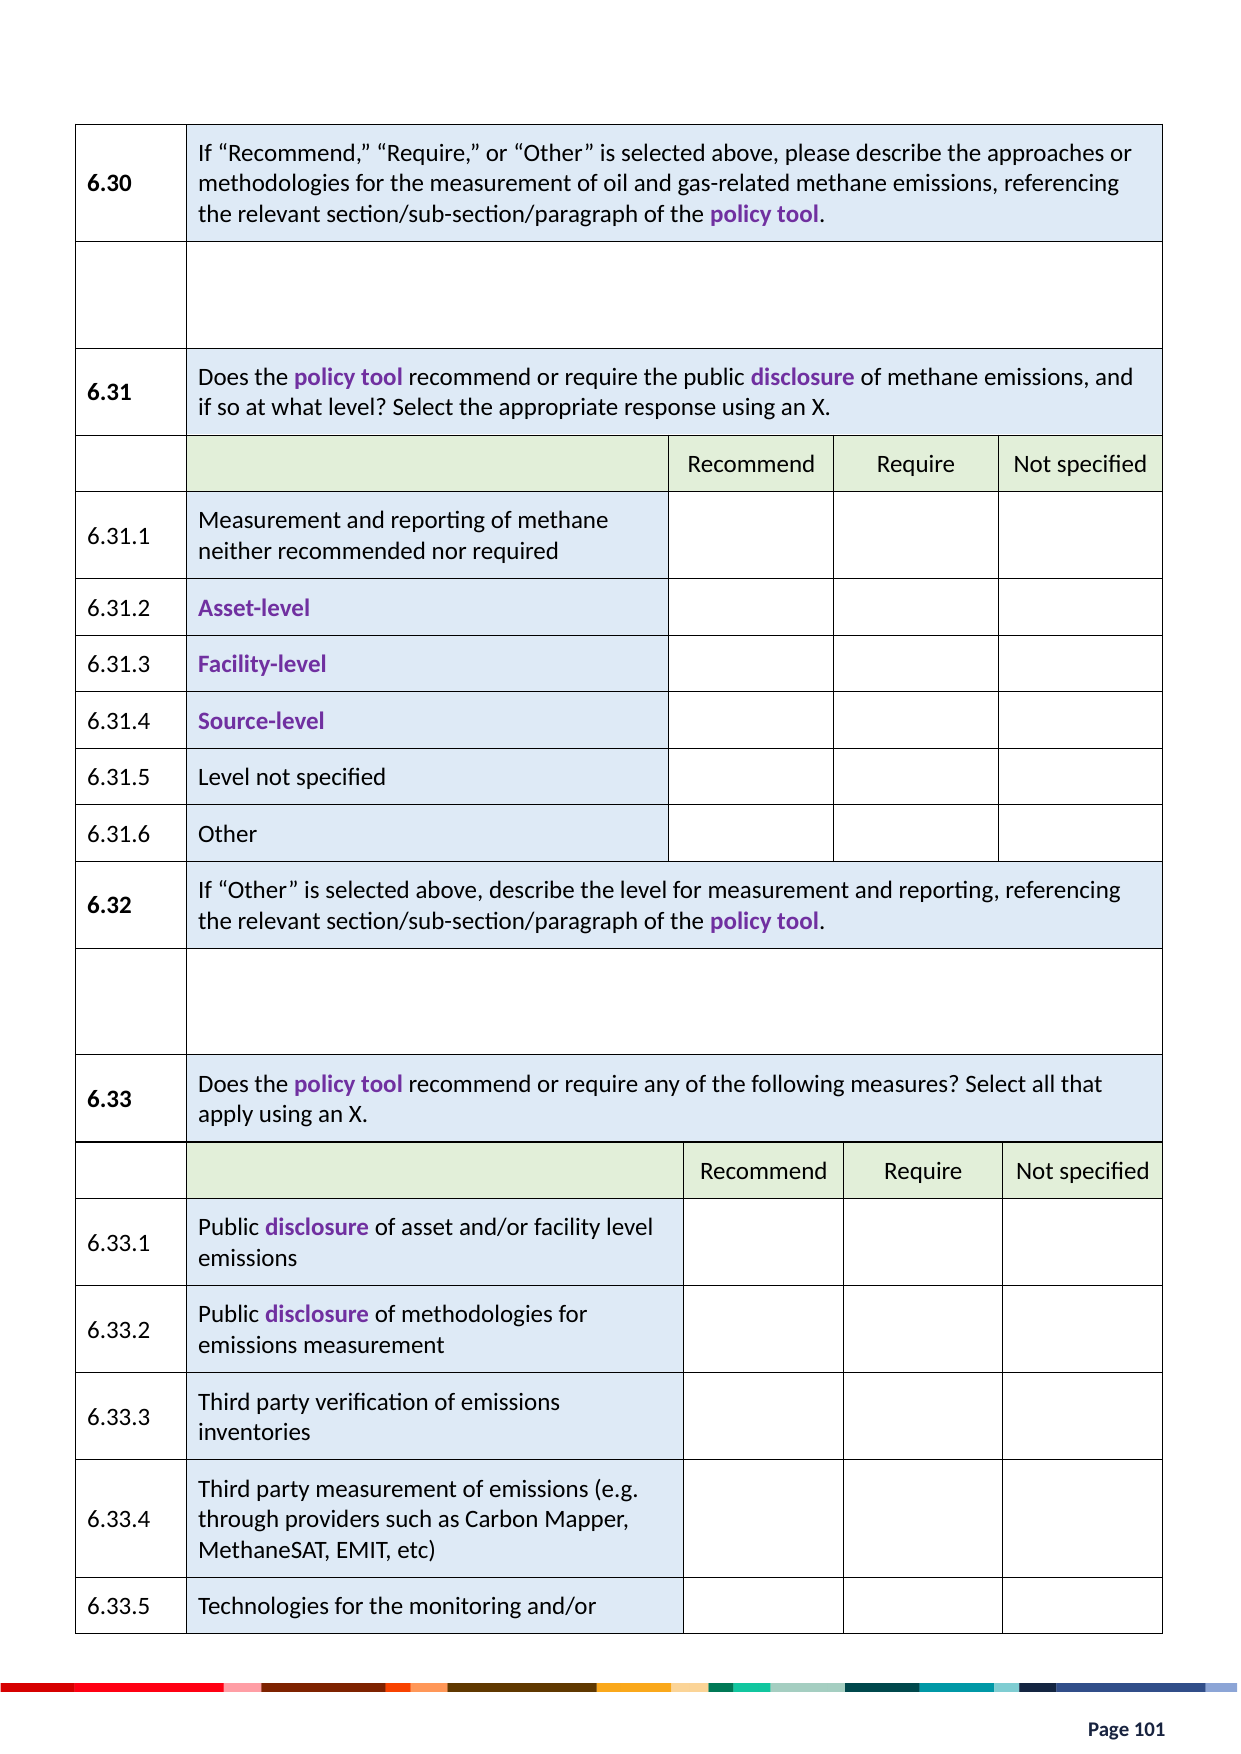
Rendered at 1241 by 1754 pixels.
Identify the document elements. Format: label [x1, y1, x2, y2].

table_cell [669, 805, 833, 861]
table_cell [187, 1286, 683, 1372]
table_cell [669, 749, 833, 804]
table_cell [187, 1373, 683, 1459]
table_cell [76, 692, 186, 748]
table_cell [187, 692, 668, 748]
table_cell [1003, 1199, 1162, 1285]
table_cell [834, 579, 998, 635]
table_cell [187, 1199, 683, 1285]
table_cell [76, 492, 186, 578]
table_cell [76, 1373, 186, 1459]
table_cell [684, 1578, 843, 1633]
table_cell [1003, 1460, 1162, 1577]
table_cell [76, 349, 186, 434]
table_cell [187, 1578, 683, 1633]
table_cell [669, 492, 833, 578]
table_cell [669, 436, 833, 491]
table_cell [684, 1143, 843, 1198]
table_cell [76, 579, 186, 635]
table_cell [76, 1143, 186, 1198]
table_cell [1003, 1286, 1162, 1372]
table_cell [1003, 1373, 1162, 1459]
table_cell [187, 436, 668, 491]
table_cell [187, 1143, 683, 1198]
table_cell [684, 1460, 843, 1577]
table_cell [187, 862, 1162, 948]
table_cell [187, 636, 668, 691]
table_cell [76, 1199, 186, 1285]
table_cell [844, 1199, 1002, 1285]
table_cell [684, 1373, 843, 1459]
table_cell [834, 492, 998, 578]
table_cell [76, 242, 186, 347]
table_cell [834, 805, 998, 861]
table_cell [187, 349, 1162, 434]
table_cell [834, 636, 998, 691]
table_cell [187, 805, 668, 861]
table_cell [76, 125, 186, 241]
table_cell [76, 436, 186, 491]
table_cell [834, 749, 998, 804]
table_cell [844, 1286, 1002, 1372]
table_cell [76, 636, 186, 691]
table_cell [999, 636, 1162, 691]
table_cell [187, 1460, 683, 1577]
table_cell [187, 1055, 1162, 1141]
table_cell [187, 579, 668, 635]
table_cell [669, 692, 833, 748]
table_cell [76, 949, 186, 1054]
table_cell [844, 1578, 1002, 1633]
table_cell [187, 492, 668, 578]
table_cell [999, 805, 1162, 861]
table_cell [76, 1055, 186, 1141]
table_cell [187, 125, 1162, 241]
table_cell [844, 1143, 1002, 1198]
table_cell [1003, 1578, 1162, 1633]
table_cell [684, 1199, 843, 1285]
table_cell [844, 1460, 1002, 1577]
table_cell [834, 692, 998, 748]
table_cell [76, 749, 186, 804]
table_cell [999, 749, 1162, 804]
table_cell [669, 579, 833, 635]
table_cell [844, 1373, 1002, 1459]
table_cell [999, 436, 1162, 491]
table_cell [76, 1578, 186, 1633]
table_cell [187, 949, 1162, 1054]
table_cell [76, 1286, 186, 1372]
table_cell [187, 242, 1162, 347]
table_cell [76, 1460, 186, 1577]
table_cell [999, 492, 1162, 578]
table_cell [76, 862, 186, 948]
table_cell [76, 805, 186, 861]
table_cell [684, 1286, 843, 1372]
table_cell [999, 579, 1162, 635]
picture [0, 1683, 1236, 1692]
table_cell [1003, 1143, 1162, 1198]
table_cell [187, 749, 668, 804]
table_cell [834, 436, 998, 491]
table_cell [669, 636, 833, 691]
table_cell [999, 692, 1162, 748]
